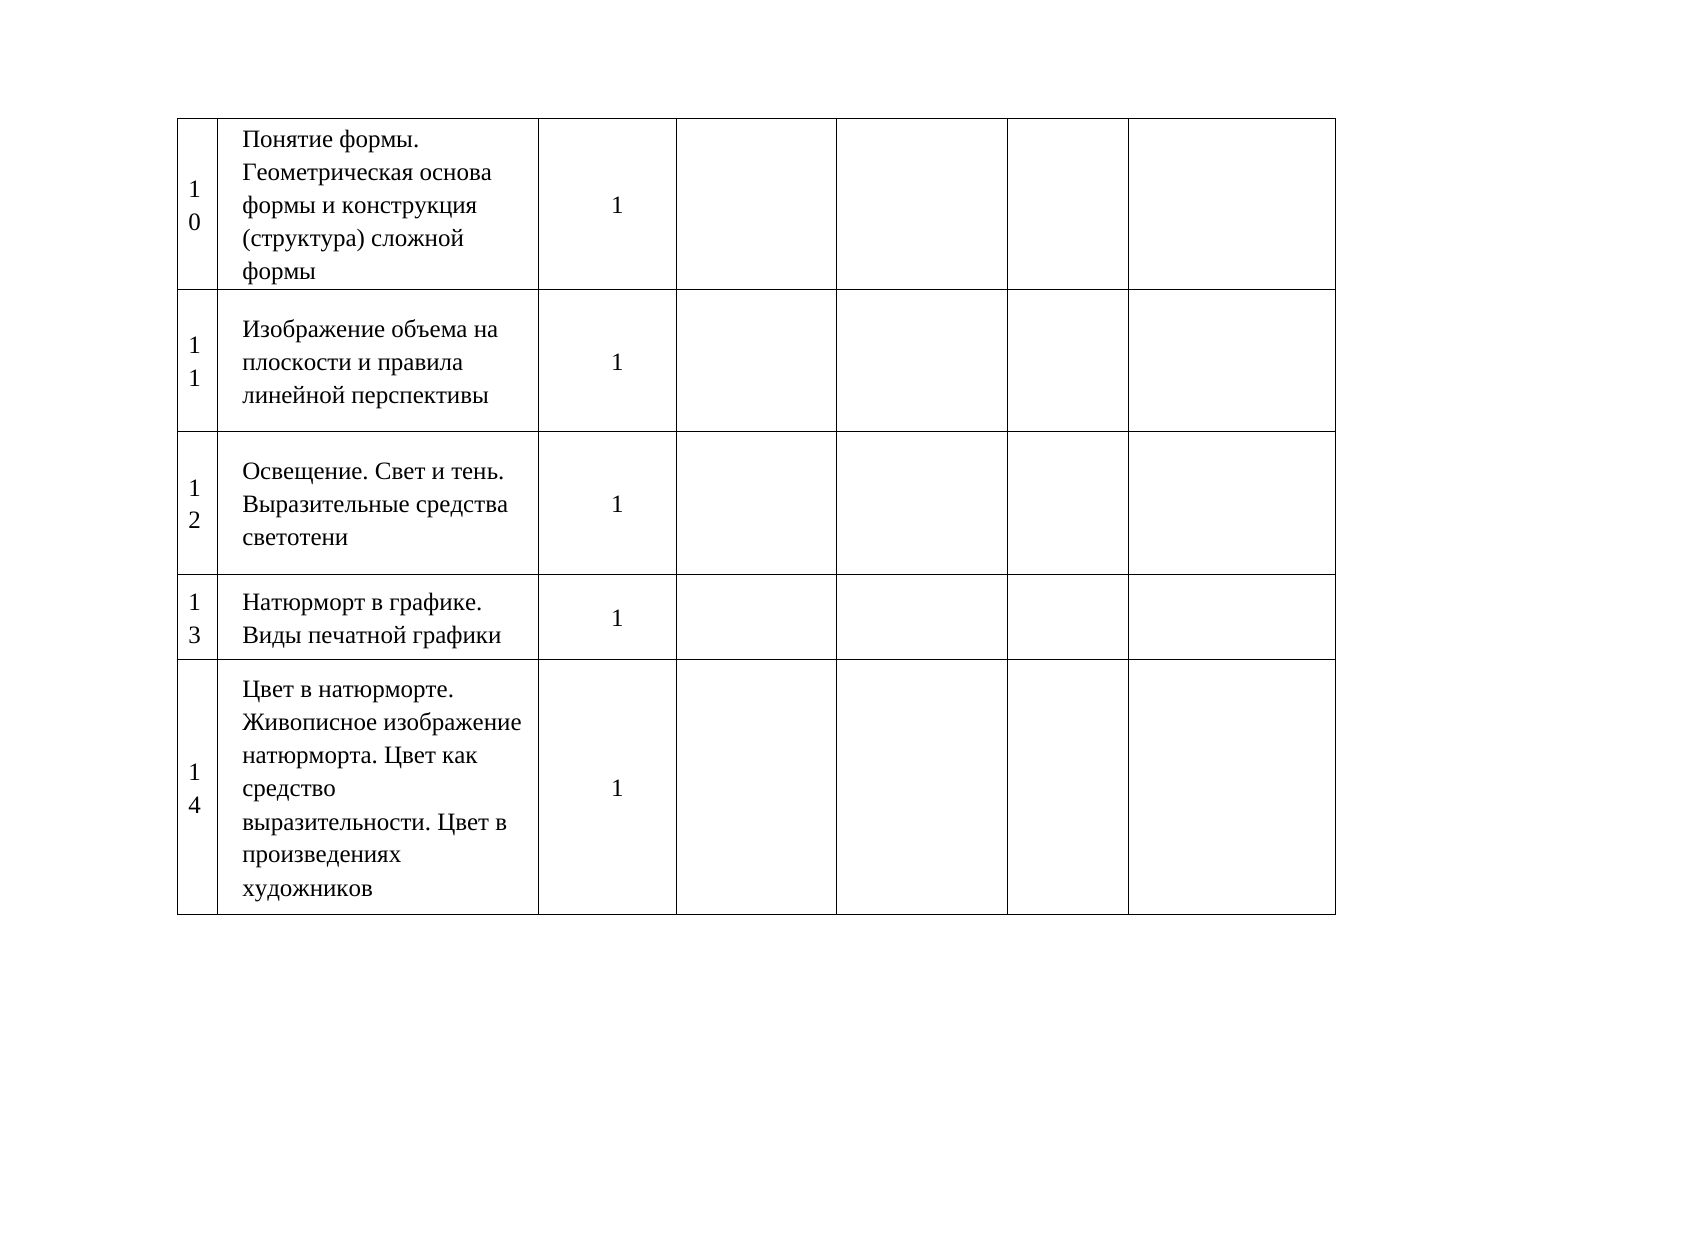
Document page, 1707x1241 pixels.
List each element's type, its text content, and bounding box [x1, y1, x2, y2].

table_cell [837, 290, 1007, 431]
table_cell 14 [178, 660, 217, 914]
table_cell Натюрморт в графике. Виды печатной графики [218, 575, 538, 659]
table_cell 1 [539, 290, 676, 431]
table_cell [837, 432, 1007, 573]
table_cell 10 [178, 119, 217, 289]
table_cell Понятие формы. Геометрическая основа формы и конструкция (структура) сложной формы [218, 119, 538, 289]
table_cell [677, 575, 836, 659]
table_cell [677, 119, 836, 289]
table_cell Изображение объема на плоскости и правила линейной перспективы [218, 290, 538, 431]
table_cell [837, 119, 1007, 289]
table_cell 12 [178, 432, 217, 573]
table_cell [1129, 290, 1335, 431]
table_cell 1 [539, 575, 676, 659]
table_cell Цвет в натюрморте. Живописное изображение натюрморта. Цвет как средство выразительности. Цвет в произведениях художников [218, 660, 538, 914]
table_cell [1129, 119, 1335, 289]
table_cell [837, 575, 1007, 659]
table_cell [677, 432, 836, 573]
table_cell 13 [178, 575, 217, 659]
table_cell 11 [178, 290, 217, 431]
table_cell [1008, 290, 1128, 431]
table_cell [1008, 432, 1128, 573]
table_cell [1008, 119, 1128, 289]
table_cell Освещение. Свет и тень. Выразительные средства светотени [218, 432, 538, 573]
table_cell [677, 290, 836, 431]
table_cell [1008, 660, 1128, 914]
table_cell [1008, 575, 1128, 659]
table_cell 1 [539, 432, 676, 573]
table_cell [1129, 432, 1335, 573]
table_cell [1129, 575, 1335, 659]
table_cell [677, 660, 836, 914]
table_cell 1 [539, 660, 676, 914]
table_cell [1129, 660, 1335, 914]
table_cell [837, 660, 1007, 914]
table_cell 1 [539, 119, 676, 289]
